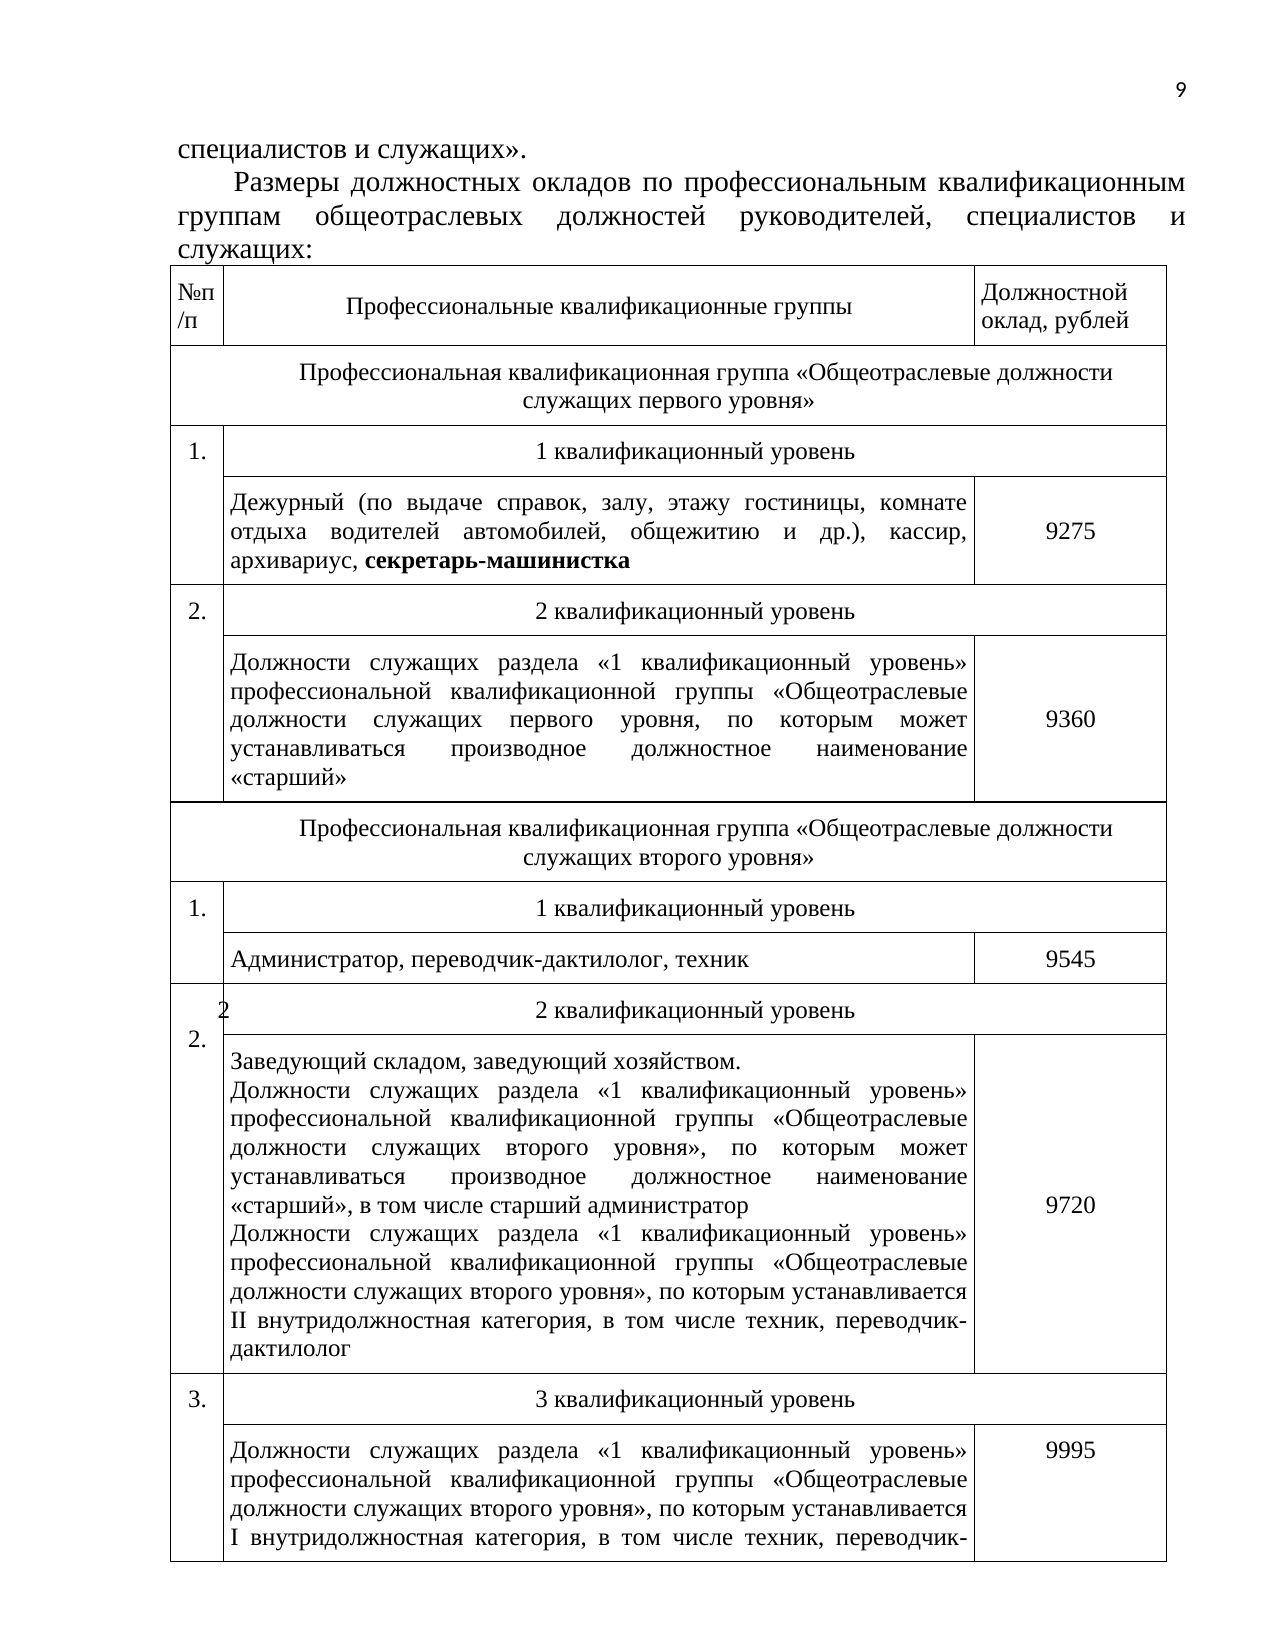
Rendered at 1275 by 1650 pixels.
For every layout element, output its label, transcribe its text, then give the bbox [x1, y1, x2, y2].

table_header Должностной оклад, рублей [975, 266, 1166, 345]
table_cell Профессиональная квалификационная группа «Общеотраслевые должности служащих первого уровня» [171, 346, 1166, 425]
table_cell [224, 1425, 974, 1561]
table_header Профессиональные квалификационные группы [224, 266, 974, 345]
table_cell 1 квалификационный уровень [224, 426, 1166, 476]
table_cell 1 квалификационный уровень [224, 882, 1166, 932]
table_cell 3. [171, 1374, 223, 1561]
table_cell Профессиональная квалификационная группа «Общеотраслевые должности служащих второго уровня» [171, 803, 1166, 881]
table_cell Должности служащих раздела «1 квалификационный уровень» профессиональной квалификационной группы «Общеотраслевые должности служащих первого уровня, по которым может устанавливаться производное должностное наименование «старший» [224, 636, 974, 801]
table_cell 9720 [975, 1035, 1166, 1373]
table_cell 9545 [975, 933, 1166, 983]
table_cell 9275 [975, 477, 1166, 584]
table_cell Дежурный (по выдаче справок, залу, этажу гостиницы, комнате отдыха водителей автомобилей, общежитию и др.), кассир, архивариус, секретарь-машинистка [224, 477, 974, 584]
table_cell Заведующий складом, заведующий хозяйством. Должности служащих раздела «1 квалификационный уровень» профессиональной квалификационной группы «Общеотраслевые должности служащих второго уровня», по которым может устанавливаться производное должностное наименование «старший», в том числе старший администратор Должности служащих раздела «1 квалификационный уровень» профессиональной квалификационной группы «Общеотраслевые должности служащих второго уровня», по которым устанавливается II внутридолжностная категория, в том числе техник, переводчик-дактилолог [224, 1035, 974, 1373]
table_cell 2 квалификационный уровень [224, 585, 1166, 635]
table_cell 2. [171, 585, 223, 801]
table_cell 22. [171, 984, 223, 1373]
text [177, 131, 1186, 164]
table_cell 3 квалификационный уровень [224, 1374, 1166, 1424]
text Размеры должностных окладов по профессиональным квалификационным группам общеотраслевых должностей руководителей, специалистов и служащих: [177, 164, 1186, 265]
table_cell 9995 [975, 1425, 1166, 1561]
table_header №п/п [171, 266, 223, 345]
table_cell 2 квалификационный уровень [224, 984, 1166, 1034]
table_cell Администратор, переводчик-дактилолог, техник [224, 933, 974, 983]
table_cell 9360 [975, 636, 1166, 801]
table_cell 1. [171, 426, 223, 584]
table_cell 1. [171, 882, 223, 983]
